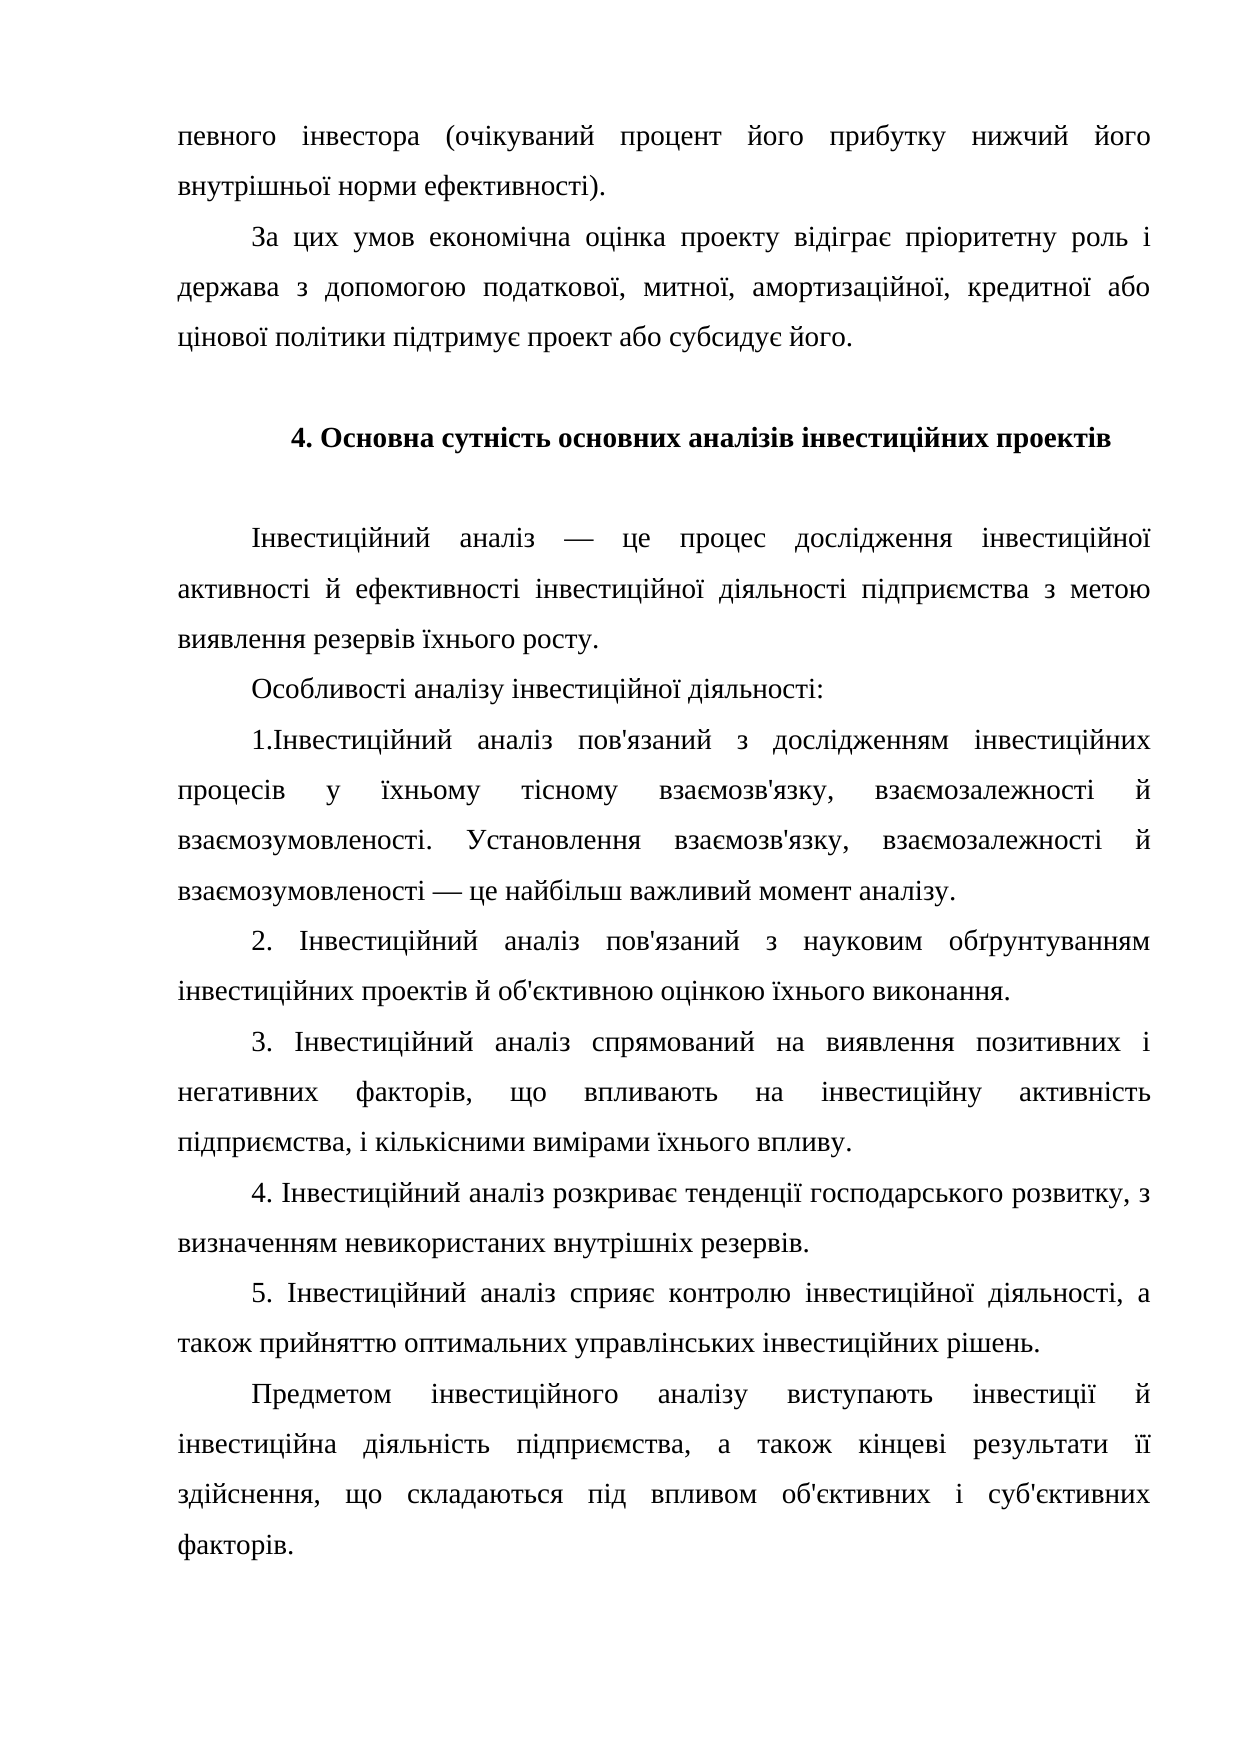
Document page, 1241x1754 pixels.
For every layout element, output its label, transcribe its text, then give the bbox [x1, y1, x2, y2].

text 5. Інвестиційний аналіз сприяє контролю інвестиційної діяльності, а також прийняттю оптимальних управлінських інвестиційних рішень. [177, 1275, 1152, 1359]
text 4. Основна сутність основних аналізів інвестиційних проектів [177, 420, 1152, 453]
text Інвестиційний аналіз — це процес дослідження інвестиційної активності й ефективності інвестиційної діяльності підприємства з метою виявлення резервів їхнього росту. [177, 521, 1152, 655]
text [177, 118, 1152, 202]
text Предметом інвестиційного аналізу виступають інвестиції й інвестиційна діяльність підприємства, а також кінцеві результати її здійснення, що складаються під впливом об'єктивних і суб'єктивних факторів. [177, 1376, 1152, 1560]
text За цих умов економічна оцінка проекту відіграє пріоритетну роль і держава з допомогою податкової, митної, амортизаційної, кредитної або цінової політики підтримує проект або субсидує його. [177, 219, 1152, 353]
text 3. Інвестиційний аналіз спрямований на виявлення позитивних і негативних факторів, що впливають на інвестиційну активність підприємства, і кількісними вимірами їхнього впливу. [177, 1024, 1152, 1158]
text Особливості аналізу інвестиційної діяльності: [177, 672, 1152, 705]
text 2. Інвестиційний аналіз пов'язаний з науковим обґрунтуванням інвестиційних проектів й об'єктивною оцінкою їхнього виконання. [177, 923, 1152, 1007]
text 1.Інвестиційний аналіз пов'язаний з дослідженням інвестиційних процесів у їхньому тісному взаємозв'язку, взаємозалежності й взаємозумовленості. Установлення взаємозв'язку, взаємозалежності й взаємозумовленості — це найбільш важливий момент аналізу. [177, 722, 1152, 906]
text 4. Інвестиційний аналіз розкриває тенденції господарського розвитку, з визначенням невикористаних внутрішніх резервів. [177, 1175, 1152, 1258]
